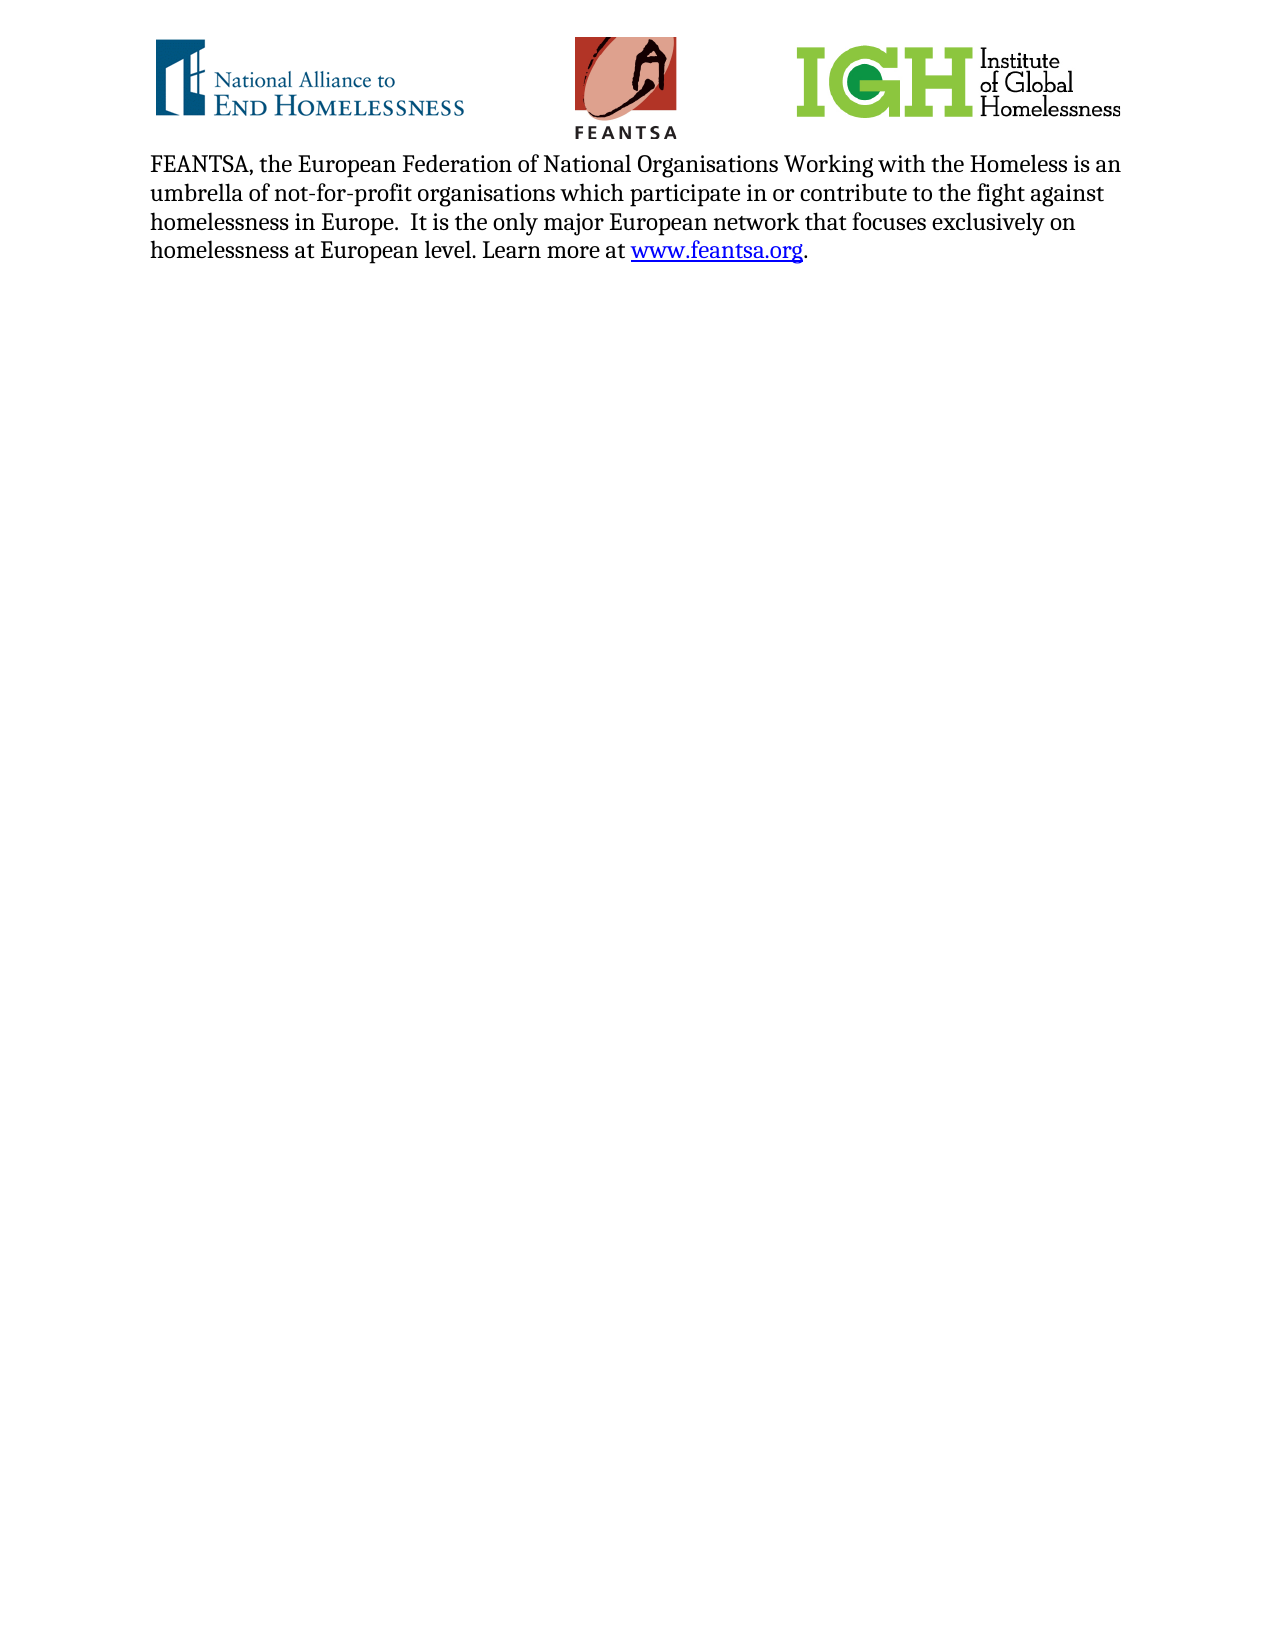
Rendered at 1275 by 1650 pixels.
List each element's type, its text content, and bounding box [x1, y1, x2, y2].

picture [575, 37, 677, 139]
picture [153, 36, 486, 121]
text FEANTSA, the European Federation of National Organisations Working with the Homeless is an umbrella of not-for-profit organisations which participate in or contribute to the fight against homelessness in Europe. It is the only major European network that focuses exclusively on homelessness at European level. Learn more at www.feantsa.org. [150, 150, 1125, 265]
picture [796, 45, 1121, 118]
